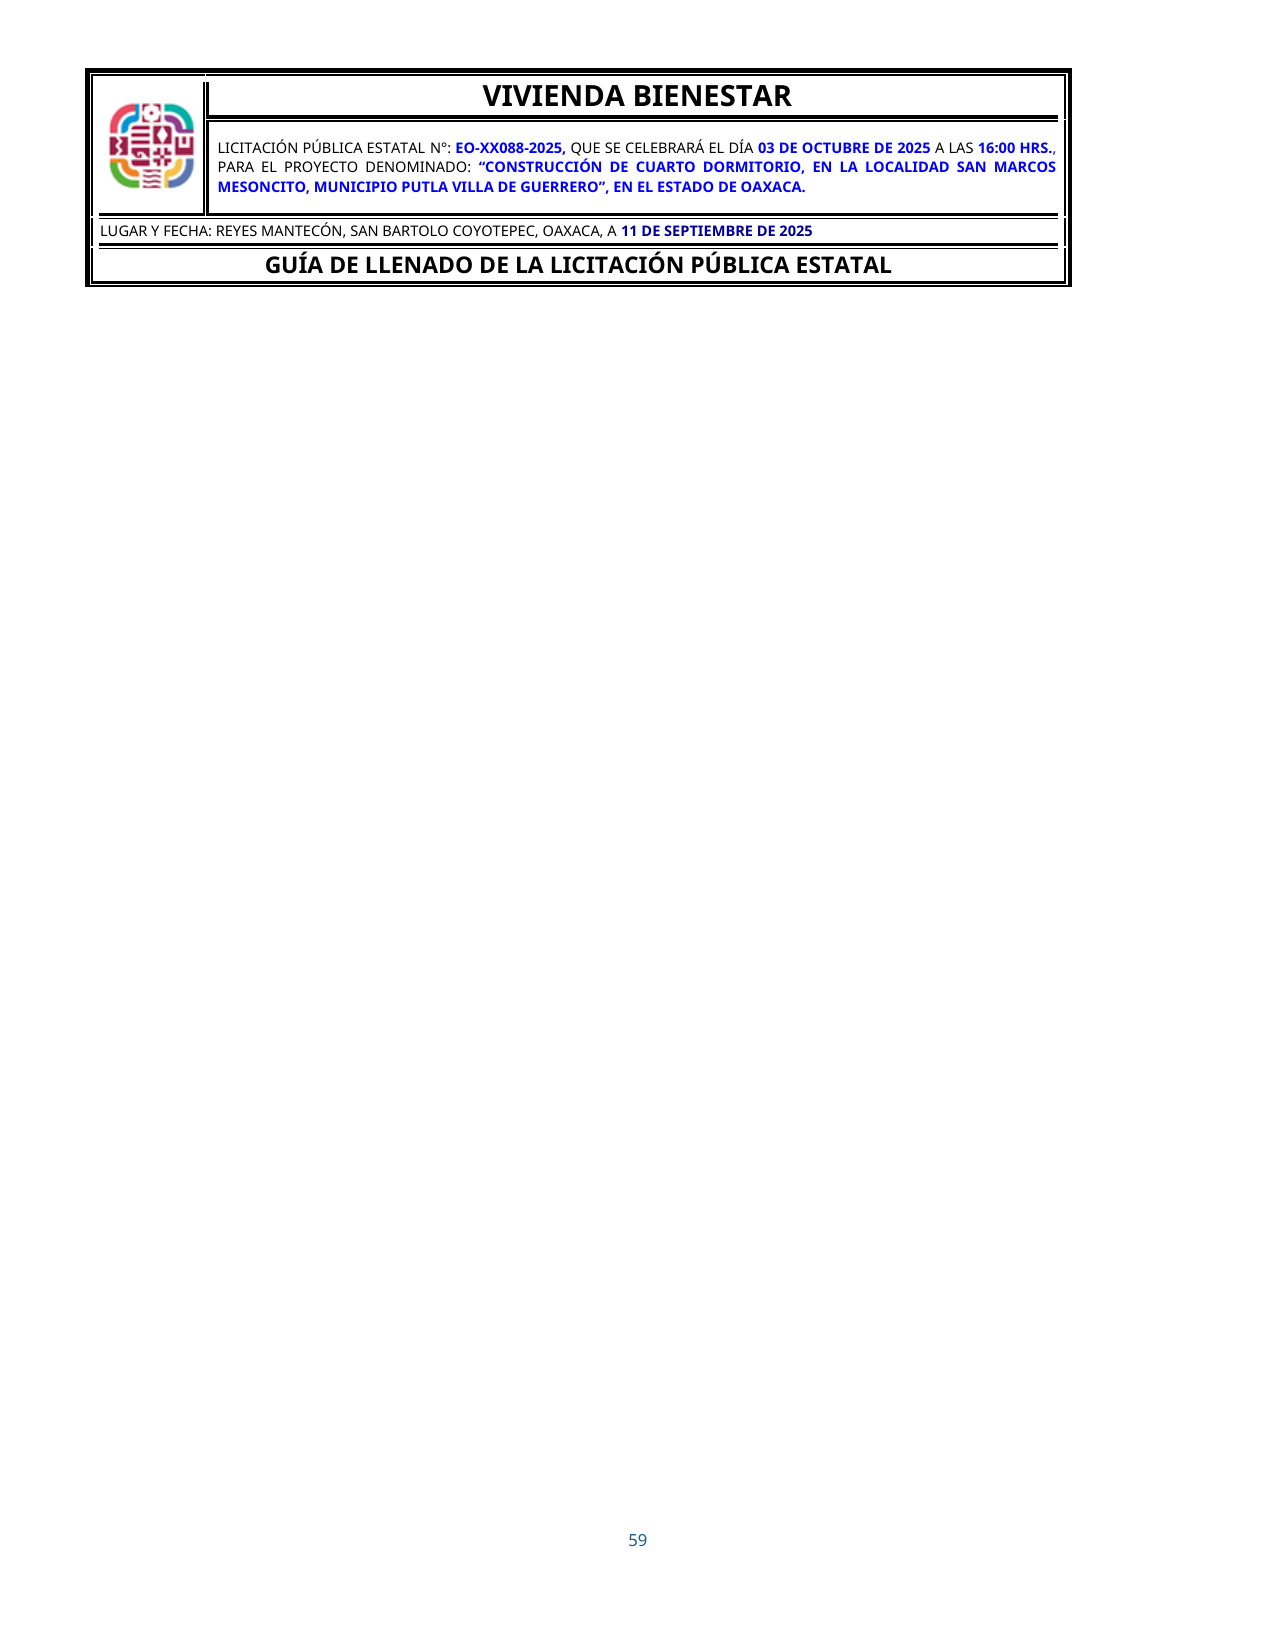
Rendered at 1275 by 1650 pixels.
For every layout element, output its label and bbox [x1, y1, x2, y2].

picture [98, 95, 203, 194]
